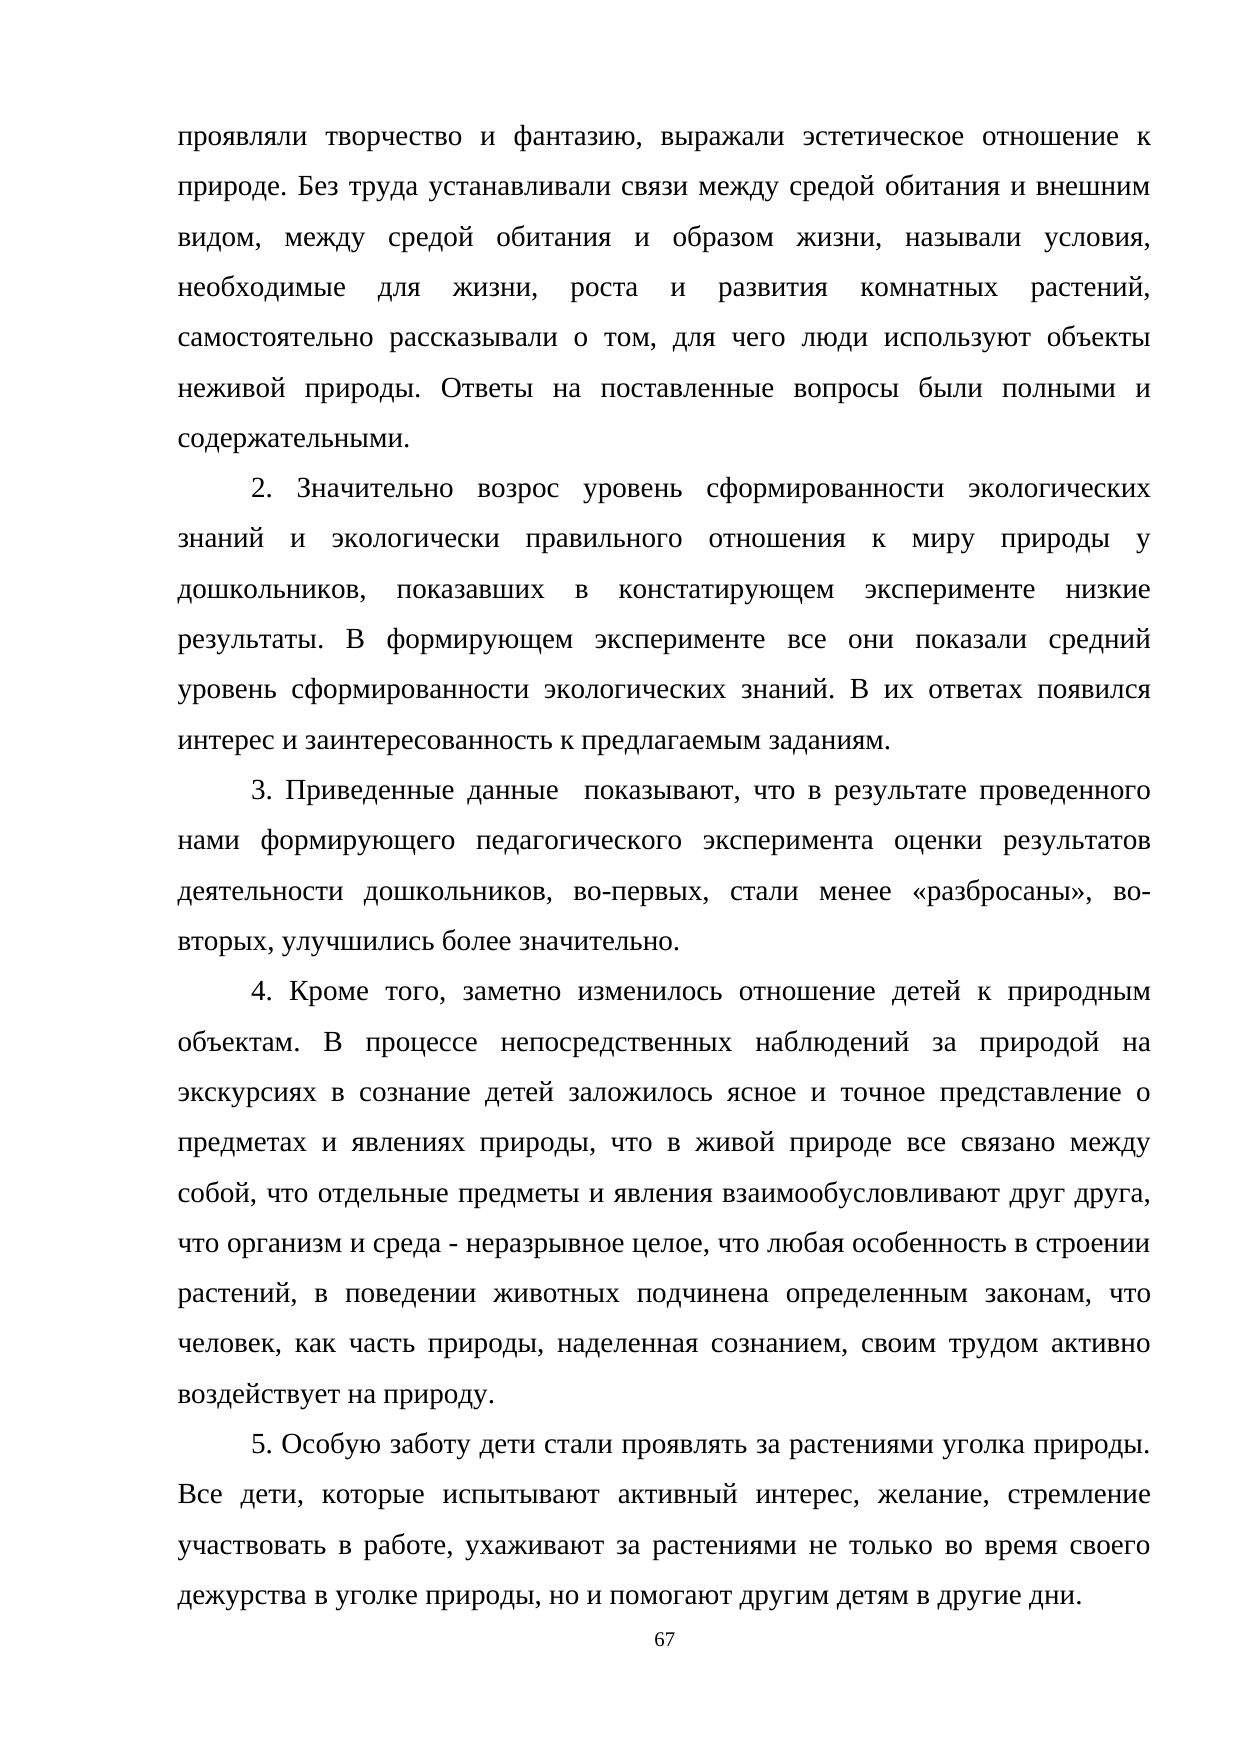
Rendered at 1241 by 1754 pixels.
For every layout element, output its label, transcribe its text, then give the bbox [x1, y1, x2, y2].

text 5. Особую заботу дети стали проявлять за растениями уголка природы. Все дети, которые испытывают активный интерес, желание, стремление участвовать в работе, ухаживают за растениями не только во время своего дежурства в уголке природы, но и помогают другим детям в другие дни. [177, 1426, 1152, 1611]
text 3. Приведенные данные показывают, что в результате проведенного нами формирующего педагогического эксперимента оценки результатов деятельности дошкольников, во-первых, стали менее «разбросаны», во-вторых, улучшились более значительно. [177, 772, 1152, 957]
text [177, 118, 1152, 453]
text 2. Значительно возрос уровень сформированности экологических знаний и экологически правильного отношения к миру природы у дошкольников, показавших в констатирующем эксперименте низкие результаты. В формирующем эксперименте все они показали средний уровень сформированности экологических знаний. В их ответах появился интерес и заинтересованность к предлагаемым заданиям. [177, 470, 1152, 755]
text 4. Кроме того, заметно изменилось отношение детей к природным объектам. В процессе непосредственных наблюдений за природой на экскурсиях в сознание детей заложилось ясное и точное представление о предметах и явлениях природы, что в живой природе все связано между собой, что отдельные предметы и явления взаимообусловливают друг друга, что организм и среда - неразрывное целое, что любая особенность в строении растений, в поведении животных подчинена определенным законам, что человек, как часть природы, наделенная сознанием, своим трудом активно воздействует на природу. [177, 973, 1152, 1409]
